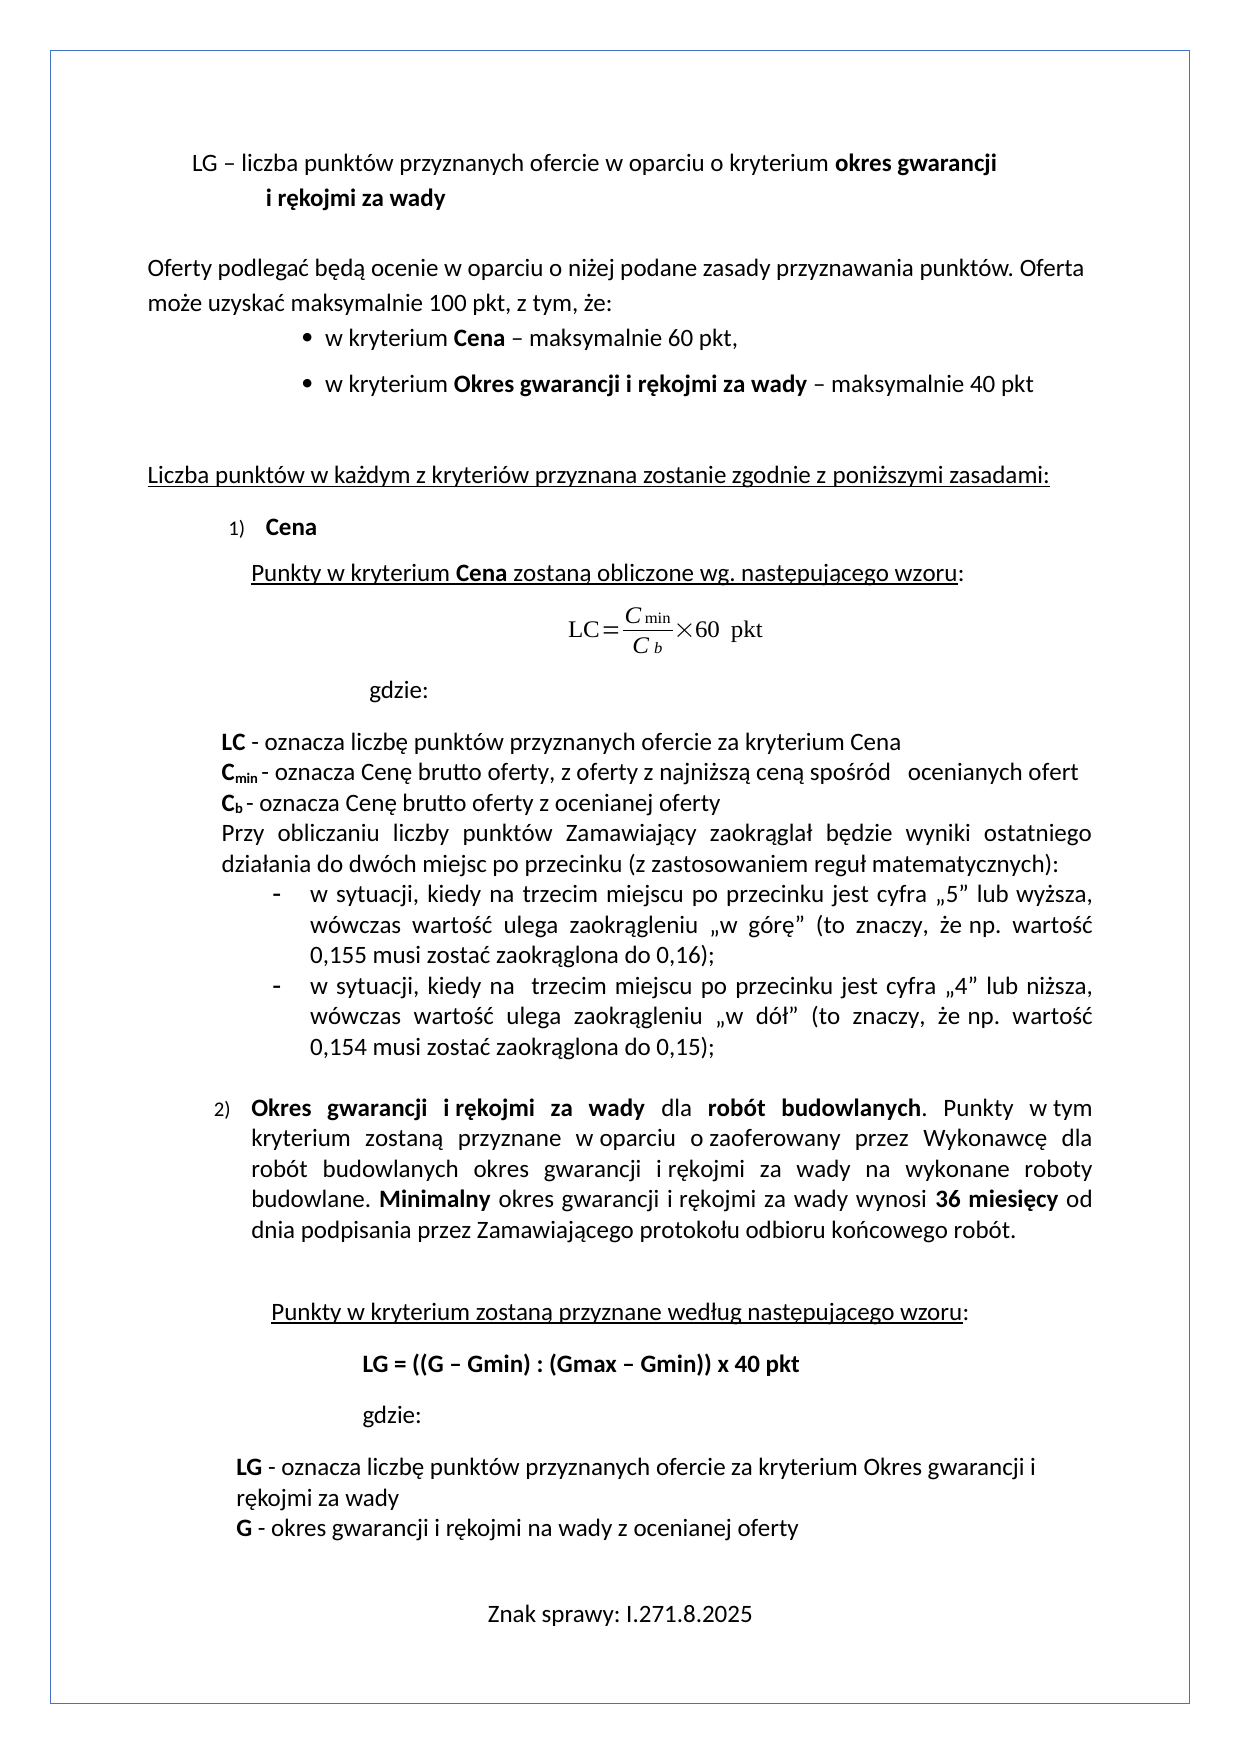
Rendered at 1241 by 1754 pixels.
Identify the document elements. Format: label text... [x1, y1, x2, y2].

list Okres gwarancji i rękojmi za wady dla robót budowlanych. Punkty w tym kryterium zostaną przyznane w oparciu o zaoferowany przez Wykonawcę dla robót budowlanych okres gwarancji i rękojmi za wady na wykonane roboty budowlane. Minimalny okres gwarancji i rękojmi za wady wynosi 36 miesięcy od dnia podpisania przez Zamawiającego protokołu odbioru końcowego robót. [214, 1092, 1093, 1244]
list w sytuacji, kiedy na trzecim miejscu po przecinku jest cyfra „4” lub niższa, wówczas wartość ulega zaokrągleniu „w dół” (to znaczy, że np. wartość 0,154 musi zostać zaokrąglona do 0,15); [272, 970, 1093, 1061]
text Punkty w kryterium zostaną przyznane według następującego wzoru: [147, 1296, 1093, 1327]
text Przy obliczaniu liczby punktów Zamawiający zaokrąglał będzie wyniki ostatniego działania do dwóch miejsc po przecinku (z zastosowaniem reguł matematycznych): [221, 817, 1093, 878]
text LC - oznacza liczbę punktów przyznanych ofercie za kryterium Cena [221, 726, 1093, 756]
text Punkty w kryterium Cena zostaną obliczone wg. następującego wzoru: [251, 557, 1093, 588]
list w kryterium Okres gwarancji i rękojmi za wady – maksymalnie 40 pkt [303, 368, 1093, 399]
list w kryterium Cena – maksymalnie 60 pkt, [303, 322, 1093, 353]
text LG = ((G – Gmin) : (Gmax – Gmin)) x 40 pkt [325, 1348, 1093, 1378]
text Liczba punktów w każdym z kryteriów przyznana zostanie zgodnie z poniższymi zasadami: [147, 460, 1093, 490]
text gdzie: [325, 674, 1093, 704]
text LG – liczba punktów przyznanych ofercie w oparciu o kryterium okres gwarancji i rękojmi za wady [192, 147, 1093, 213]
list w sytuacji, kiedy na trzecim miejscu po przecinku jest cyfra „5” lub wyższa, wówczas wartość ulega zaokrągleniu „w górę” (to znaczy, że np. wartość 0,155 musi zostać zaokrąglona do 0,16); [272, 878, 1093, 970]
text Cmin - oznacza Cenę brutto oferty, z oferty z najniższą ceną spośród ocenianych ofert [221, 756, 1093, 787]
text gdzie: [325, 1399, 1093, 1430]
list Cena [228, 511, 1093, 542]
text Cb - oznacza Cenę brutto oferty z ocenianej oferty [221, 787, 1093, 817]
text Oferty podlegać będą ocenie w oparciu o niżej podane zasady przyznawania punktów. Oferta może uzyskać maksymalnie 100 pkt, z tym, że: [147, 252, 1093, 318]
text G - okres gwarancji i rękojmi na wady z ocenianej oferty [236, 1512, 1093, 1543]
text LG - oznacza liczbę punktów przyznanych ofercie za kryterium Okres gwarancji i rękojmi za wady [236, 1451, 1093, 1512]
